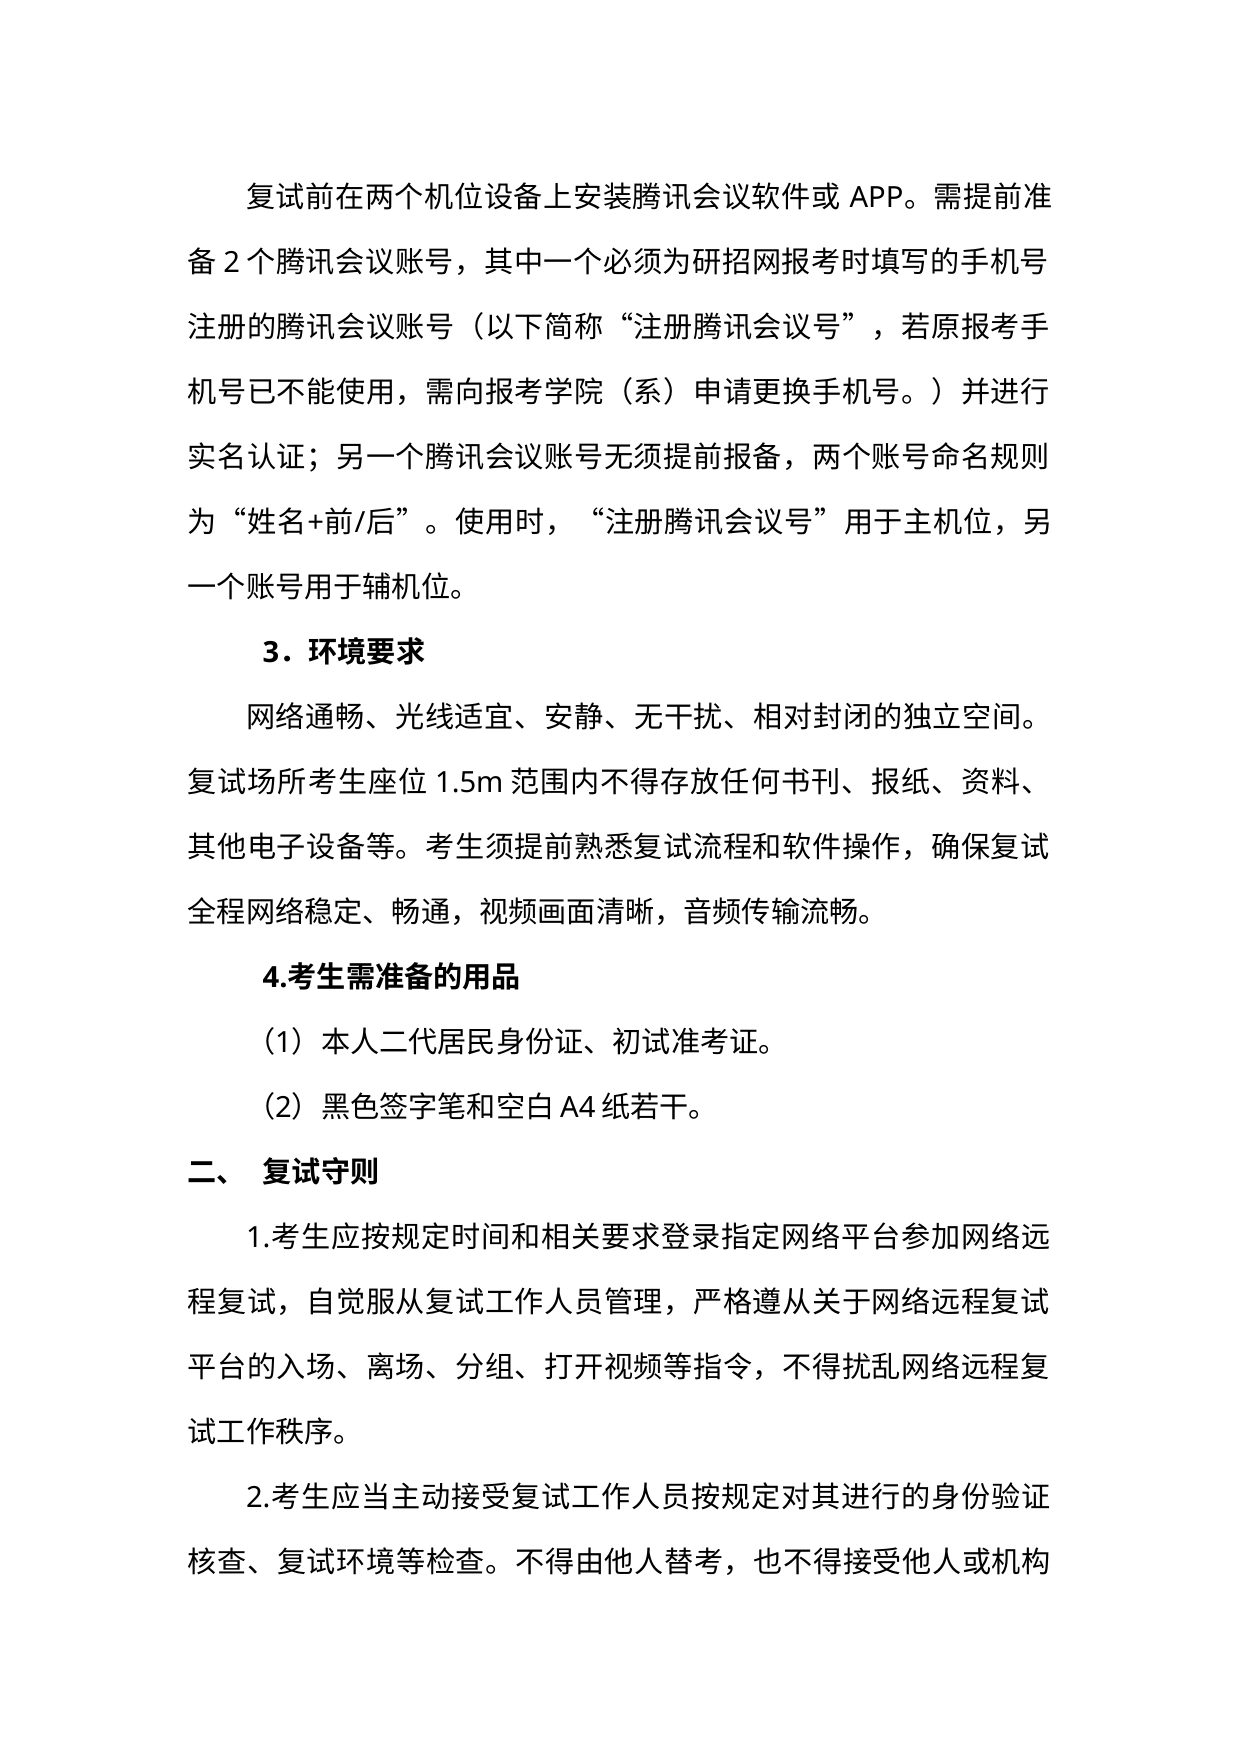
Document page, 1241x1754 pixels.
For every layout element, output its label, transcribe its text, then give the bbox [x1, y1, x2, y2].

list 复试守则 [187, 1137, 1053, 1202]
text 1.考生应按规定时间和相关要求登录指定网络平台参加网络远程复试，自觉服从复试工作人员管理，严格遵从关于网络远程复试平台的入场、离场、分组、打开视频等指令，不得扰乱网络远程复试工作秩序。 [187, 1202, 1053, 1462]
text 复试前在两个机位设备上安装腾讯会议软件或APP。需提前准备2个腾讯会议账号，其中一个必须为研招网报考时填写的手机号注册的腾讯会议账号（以下简称“注册腾讯会议号”，若原报考手机号已不能使用，需向报考学院（系）申请更换手机号。）并进行实名认证；另一个腾讯会议账号无须提前报备，两个账号命名规则为“姓名+前/后”。使用时，“注册腾讯会议号”用于主机位，另一个账号用于辅机位。 [187, 162, 1053, 617]
list 4.考生需准备的用品 [262, 942, 1053, 1007]
text （2）黑色签字笔和空白A4纸若干。 [187, 1072, 1053, 1137]
text （1）本人二代居民身份证、初试准考证。 [187, 1007, 1053, 1072]
list 3．环境要求 [262, 617, 1053, 682]
text 网络通畅、光线适宜、安静、无干扰、相对封闭的独立空间。复试场所考生座位1.5m范围内不得存放任何书刊、报纸、资料、其他电子设备等。考生须提前熟悉复试流程和软件操作，确保复试全程网络稳定、畅通，视频画面清晰，音频传输流畅。 [187, 682, 1053, 942]
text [187, 1462, 1053, 1592]
